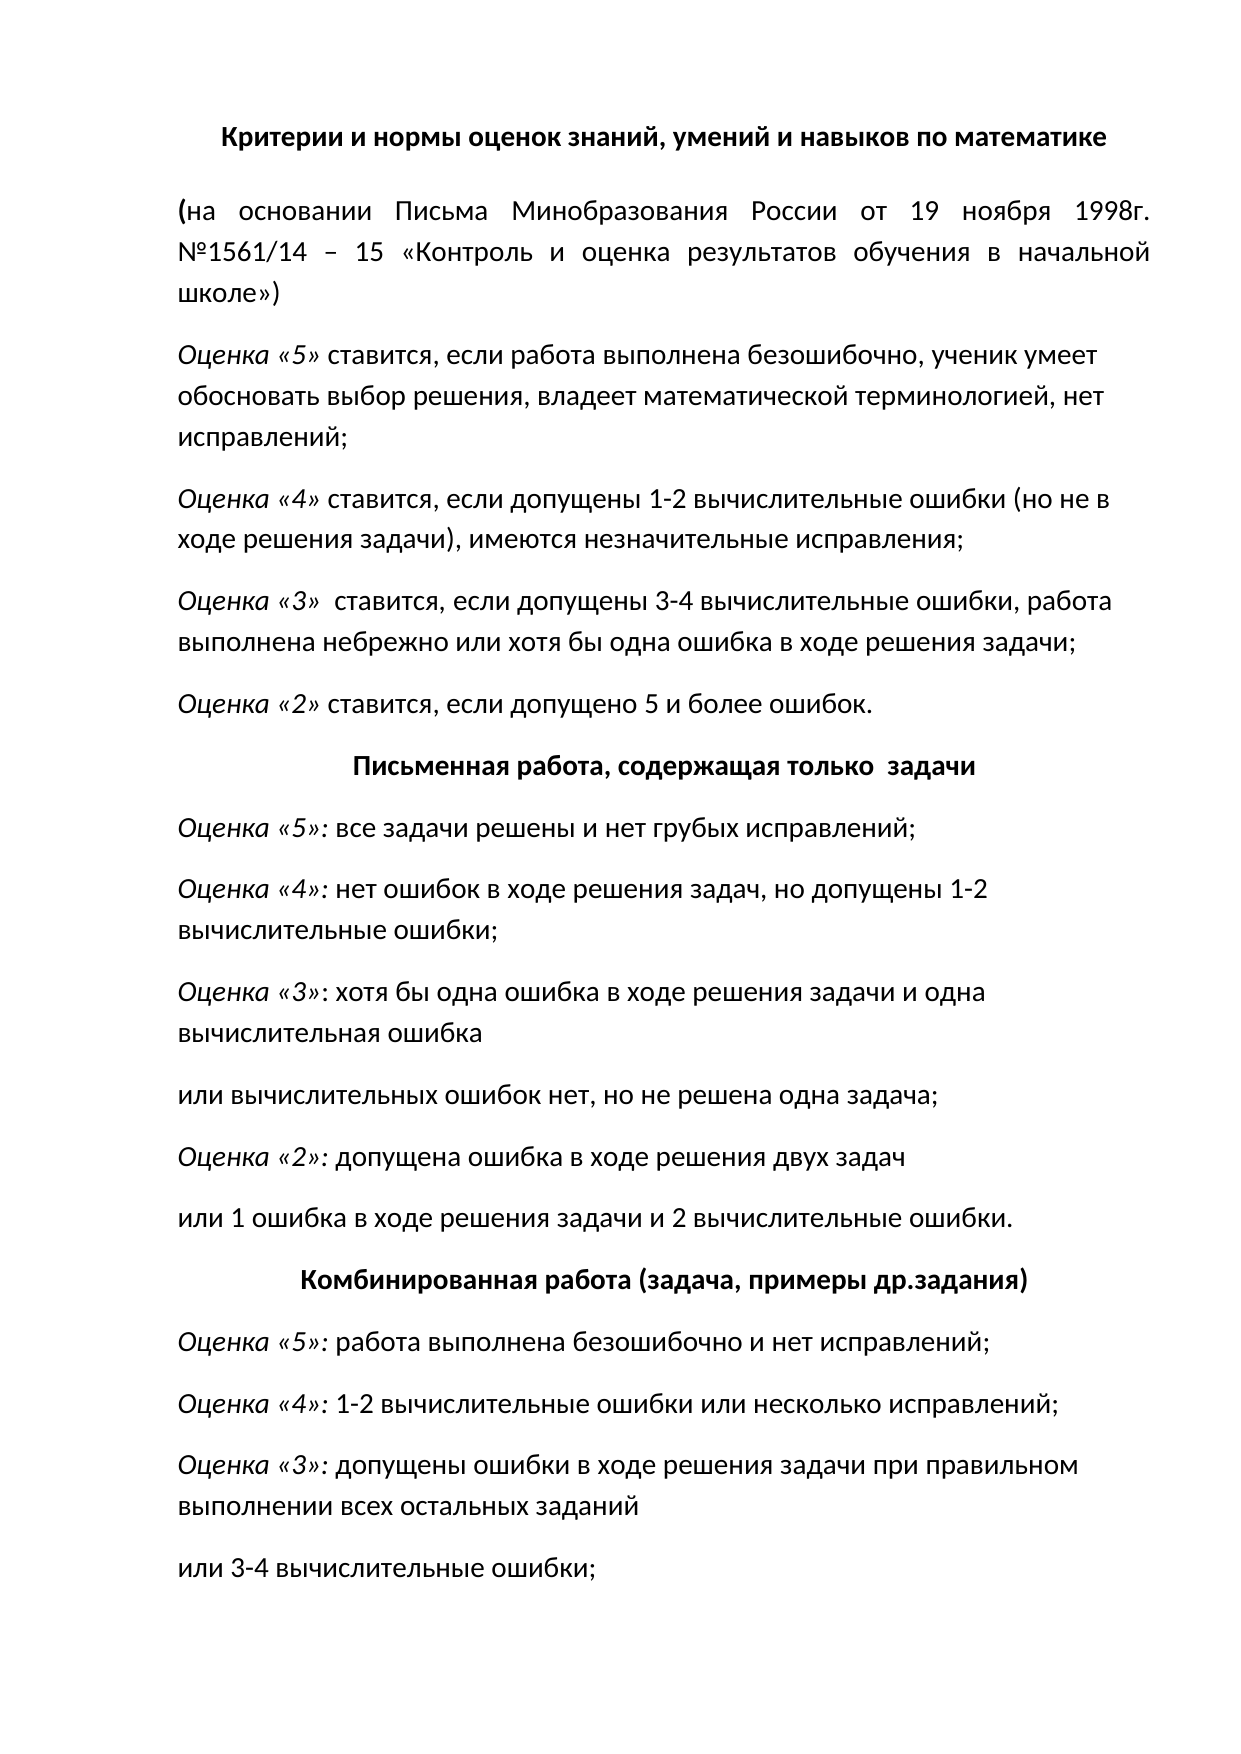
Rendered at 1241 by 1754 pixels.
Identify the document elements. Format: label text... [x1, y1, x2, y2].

text Оценка «2» ставится, если допущено 5 и более ошибок. [177, 685, 1152, 721]
text Оценка «5» ставится, если работа выполнена безошибочно, ученик умеет обосновать выбор решения, владеет математической терминологией, нет исправлений; [177, 336, 1152, 453]
text Критерии и нормы оценок знаний, умений и навыков по математике [177, 118, 1152, 154]
text или 3-4 вычислительные ошибки; [177, 1549, 1152, 1585]
text Оценка «3» ставится, если допущены 3-4 вычислительные ошибки, работа выполнена небрежно или хотя бы одна ошибка в ходе решения задачи; [177, 582, 1152, 659]
text Оценка «5»: работа выполнена безошибочно и нет исправлений; [177, 1323, 1152, 1358]
text Оценка «3»: хотя бы одна ошибка в ходе решения задачи и одна вычислительная ошибка [177, 973, 1152, 1050]
text Оценка «4» ставится, если допущены 1-2 вычислительные ошибки (но не в ходе решения задачи), имеются незначительные исправления; [177, 480, 1152, 556]
text Оценка «2»: допущена ошибка в ходе решения двух задач [177, 1138, 1152, 1173]
text или 1 ошибка в ходе решения задачи и 2 вычислительные ошибки. [177, 1199, 1152, 1235]
text Комбинированная работа (задача, примеры др.задания) [177, 1261, 1152, 1297]
text Оценка «4»: нет ошибок в ходе решения задач, но допущены 1-2 вычислительные ошибки; [177, 870, 1152, 947]
text Письменная работа, содержащая только задачи [177, 747, 1152, 782]
text или вычислительных ошибок нет, но не решена одна задача; [177, 1076, 1152, 1111]
text Оценка «5»: все задачи решены и нет грубых исправлений; [177, 809, 1152, 844]
text (на основании Письма Минобразования России от 19 ноября 1998г. №1561/14 – 15 «Контроль и оценка результатов обучения в начальной школе») [177, 192, 1152, 310]
text Оценка «3»: допущены ошибки в ходе решения задачи при правильном выполнении всех остальных заданий [177, 1446, 1152, 1523]
text Оценка «4»: 1-2 вычислительные ошибки или несколько исправлений; [177, 1385, 1152, 1420]
